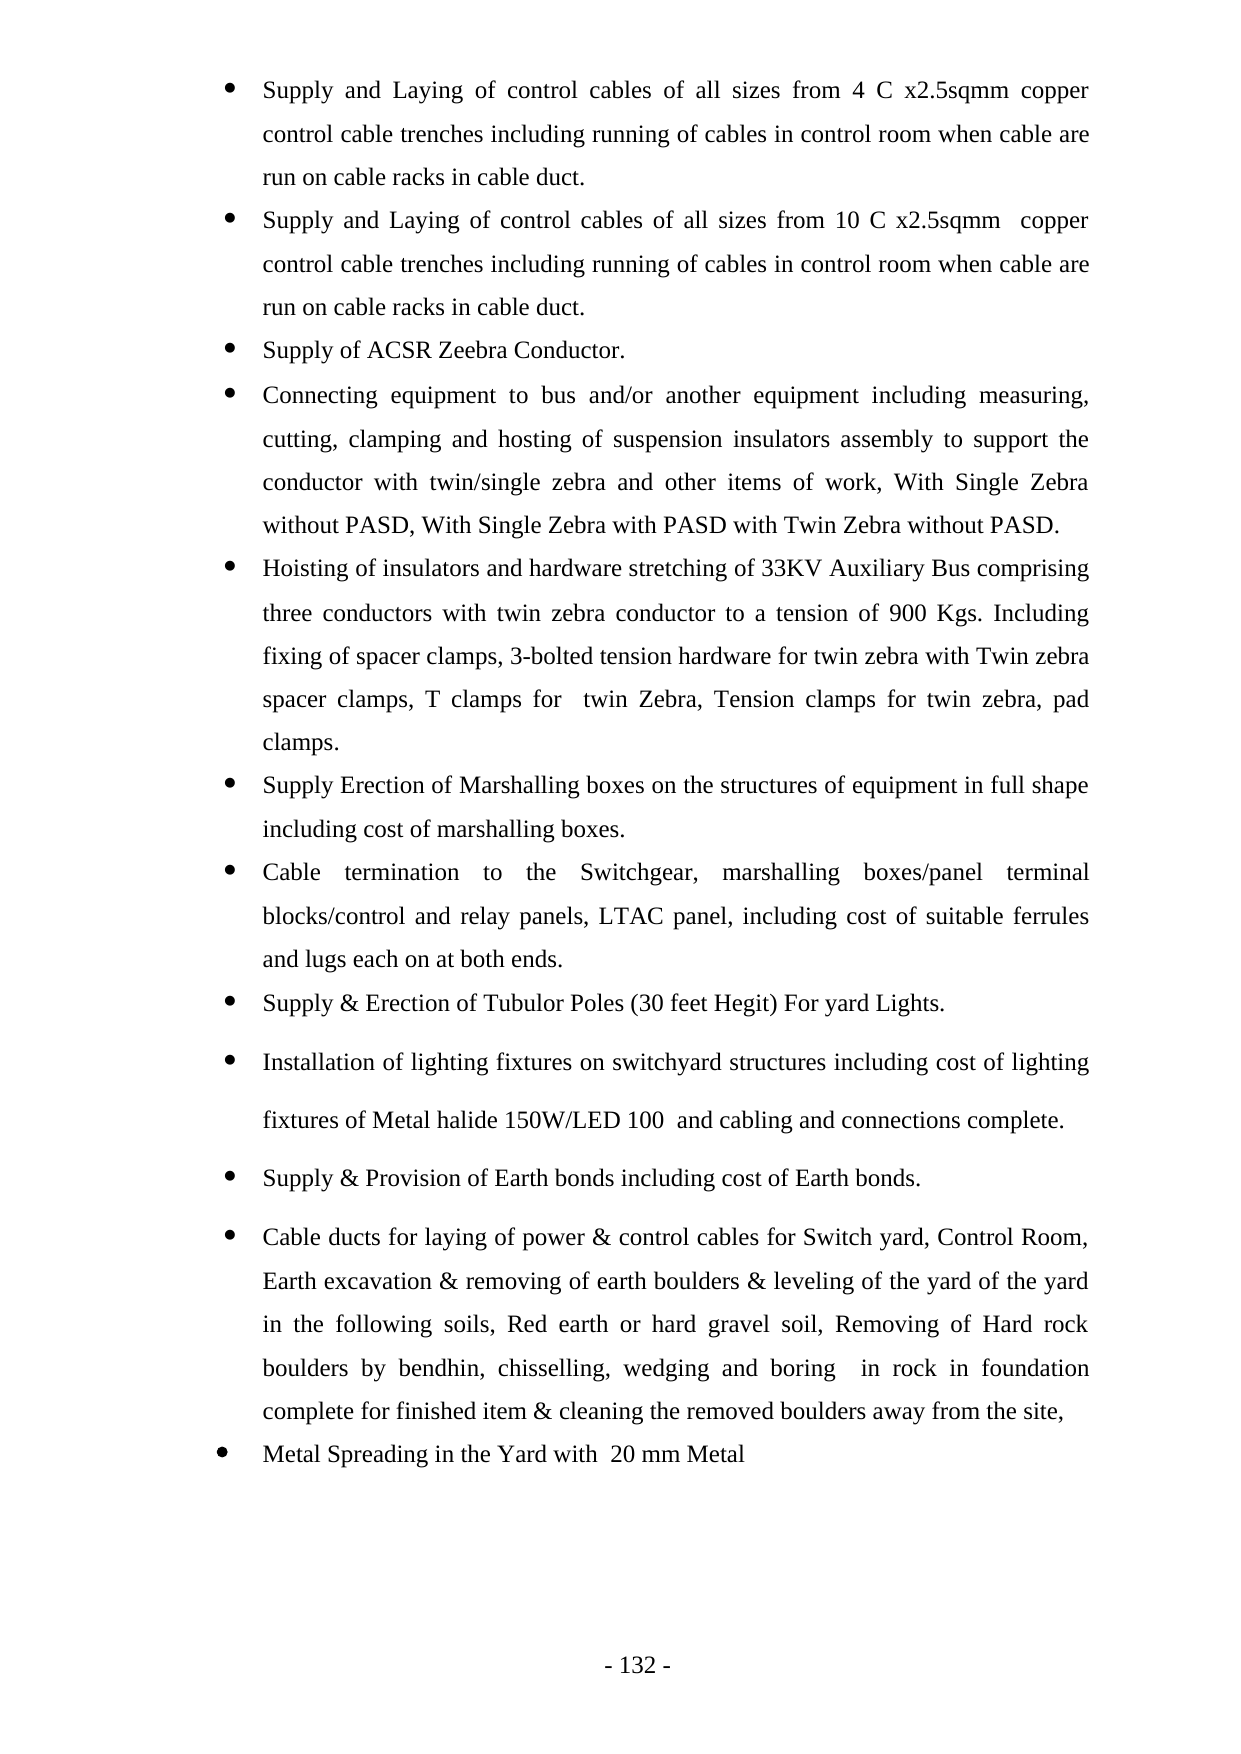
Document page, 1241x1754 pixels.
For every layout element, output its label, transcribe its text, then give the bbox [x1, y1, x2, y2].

list Connecting equipment to bus and/or another equipment including measuring, cutting, clamping and hosting of suspension insulators assembly to support the conductor with twin/single zebra and other items of work, With Single Zebra without PASD, With Single Zebra with PASD with Twin Zebra without PASD. [225, 380, 1090, 539]
list Metal Spreading in the Yard with 20 mm Metal [187, 1439, 1090, 1468]
list Supply Erection of Marshalling boxes on the structures of equipment in full shape including cost of marshalling boxes. [225, 770, 1090, 843]
list Supply & Provision of Earth bonds including cost of Earth bonds. [225, 1163, 1090, 1193]
list Supply and Laying of control cables of all sizes from 10 C x2.5sqmm copper control cable trenches including running of cables in control room when cable are run on cable racks in cable duct. [225, 205, 1090, 321]
list Supply & Erection of Tubulor Poles (30 feet Hegit) For yard Lights. [225, 988, 1090, 1017]
list Cable ducts for laying of power & control cables for Switch yard, Control Room, Earth excavation & removing of earth boulders & leveling of the yard of the yard in the following soils, Red earth or hard gravel soil, Removing of Hard rock boulders by bendhin, chisselling, wedging and boring in rock in foundation complete for finished item & cleaning the removed boulders away from the site, [225, 1222, 1090, 1424]
list Installation of lighting fixtures on switchyard structures including cost of lighting fixtures of Metal halide 150W/LED 100 and cabling and connections complete. [225, 1047, 1090, 1134]
list Supply and Laying of control cables of all sizes from 4 C x2.5sqmm copper control cable trenches including running of cables in control room when cable are run on cable racks in cable duct. [225, 75, 1090, 191]
list Cable termination to the Switchgear, marshalling boxes/panel terminal blocks/control and relay panels, LTAC panel, including cost of suitable ferrules and lugs each on at both ends. [225, 857, 1090, 973]
list Hoisting of insulators and hardware stretching of 33KV Auxiliary Bus comprising three conductors with twin zebra conductor to a tension of 900 Kgs. Including fixing of spacer clamps, 3-bolted tension hardware for twin zebra with Twin zebra spacer clamps, T clamps for twin Zebra, Tension clamps for twin zebra, pad clamps. [225, 553, 1090, 756]
list Supply of ACSR Zeebra Conductor. [225, 336, 1090, 365]
